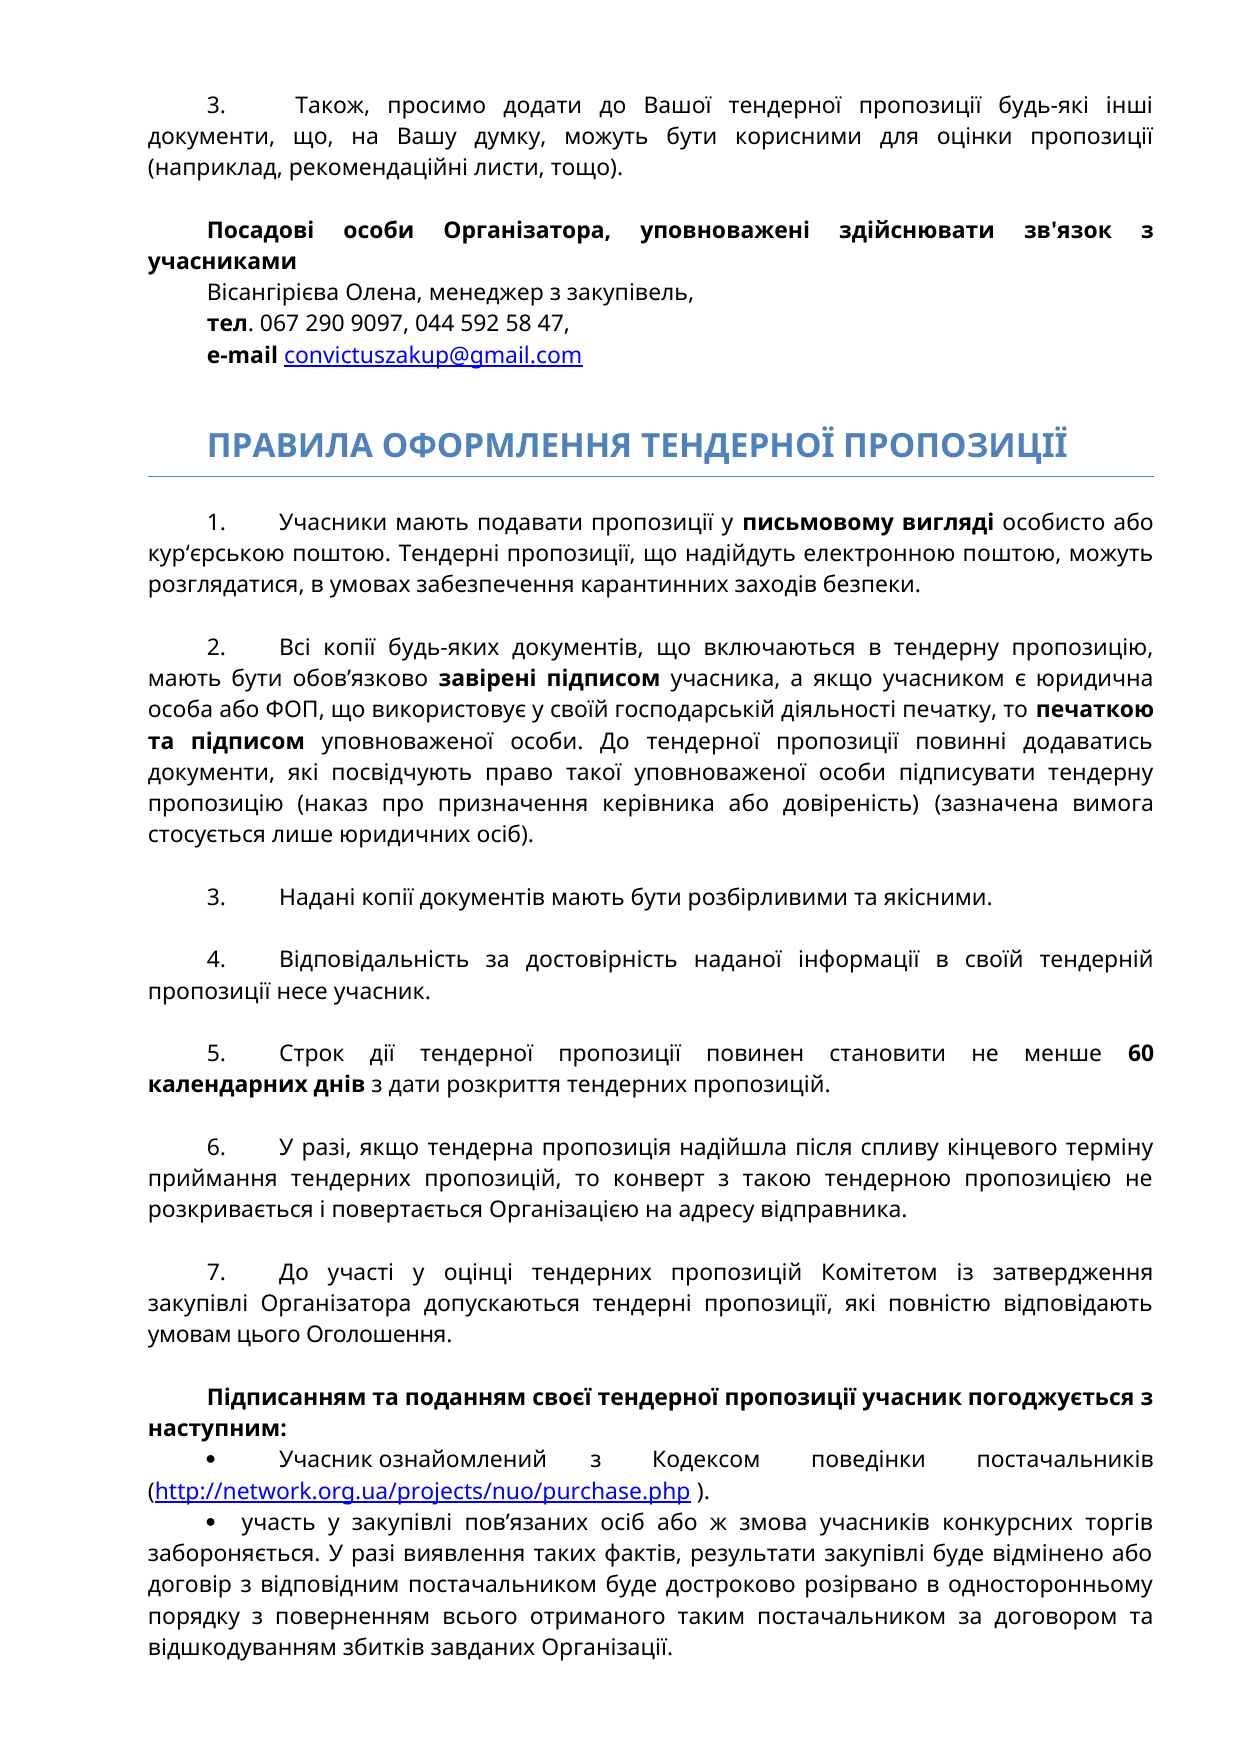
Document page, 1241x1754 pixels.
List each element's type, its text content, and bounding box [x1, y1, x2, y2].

list Всі копії будь-яких документів, що включаються в тендерну пропозицію, мають бути обов’язково завірені підписом учасника, а якщо учасником є юридична особа або ФОП, що використовує у своїй господарській діяльності печатку, то печаткою та підписом уповноваженої особи. До тендерної пропозиції повинні додаватись документи, які посвідчують право такої уповноваженої особи підписувати тендерну пропозицію (наказ про призначення керівника або довіреність) (зазначена вимога стосується лише юридичних осіб). [148, 631, 1154, 849]
list У разі, якщо тендерна пропозиція надійшла після спливу кінцевого терміну приймання тендерних пропозицій, то конверт з такою тендерною пропозицією не розкривається і повертається Організацією на адресу відправника. [148, 1131, 1154, 1224]
text тел. 067 290 9097, 044 592 58 47, [148, 307, 1154, 338]
list До участі у оцінці тендерних пропозицій Комітетом із затвердження закупівлі Організатора допускаються тендерні пропозиції, які повністю відповідають умовам цього Оголошення. [148, 1256, 1154, 1349]
list Учасник ознайомлений з Кодексом поведінки постачальників (http://network.org.ua/projects/nuo/purchase.php ). [148, 1443, 1154, 1506]
list Строк дії тендерної пропозиції повинен становити не менше 60 календарних днів з дати розкриття тендерних пропозицій. [148, 1037, 1154, 1099]
list Надані копії документів мають бути розбірливими та якісними. [148, 881, 1154, 912]
list Відповідальність за достовірність наданої інформації в своїй тендерній пропозиції несе учасник. [148, 943, 1154, 1006]
text ПРАВИЛА ОФОРМЛЕННЯ ТЕНДЕРНОЇ ПРОПОЗИЦІЇ [148, 422, 1154, 476]
text e-mail convictuszakup@gmail.com [148, 338, 1154, 370]
list Учасники мають подавати пропозиції у письмовому вигляді особисто або кур‘єрською поштою. Тендерні пропозиції, що надійдуть електронною поштою, можуть розглядатися, в умовах забезпечення карантинних заходів безпеки. [148, 506, 1154, 599]
list Також, просимо додати до Вашої тендерної пропозиції будь-які інші документи, що, на Вашу думку, можуть бути корисними для оцінки пропозиції (наприклад, рекомендаційні листи, тощо). [148, 88, 1154, 182]
text Підписанням та поданням своєї тендерної пропозиції учасник погоджується з наступним: [148, 1381, 1154, 1443]
list участь у закупівлі пов’язаних осіб або ж змова учасників конкурсних торгів забороняється. У разі виявлення таких фактів, результати закупівлі буде відмінено або договір з відповідним постачальником буде достроково розірвано в односторонньому порядку з поверненням всього отриманого таким постачальником за договором та відшкодуванням збитків завданих Організації. [148, 1506, 1154, 1662]
text Вісангірієва Олена, менеджер з закупівель, [148, 276, 1154, 307]
text Посадові особи Організатора, уповноважені здійснювати зв'язок з учасниками [148, 213, 1154, 276]
